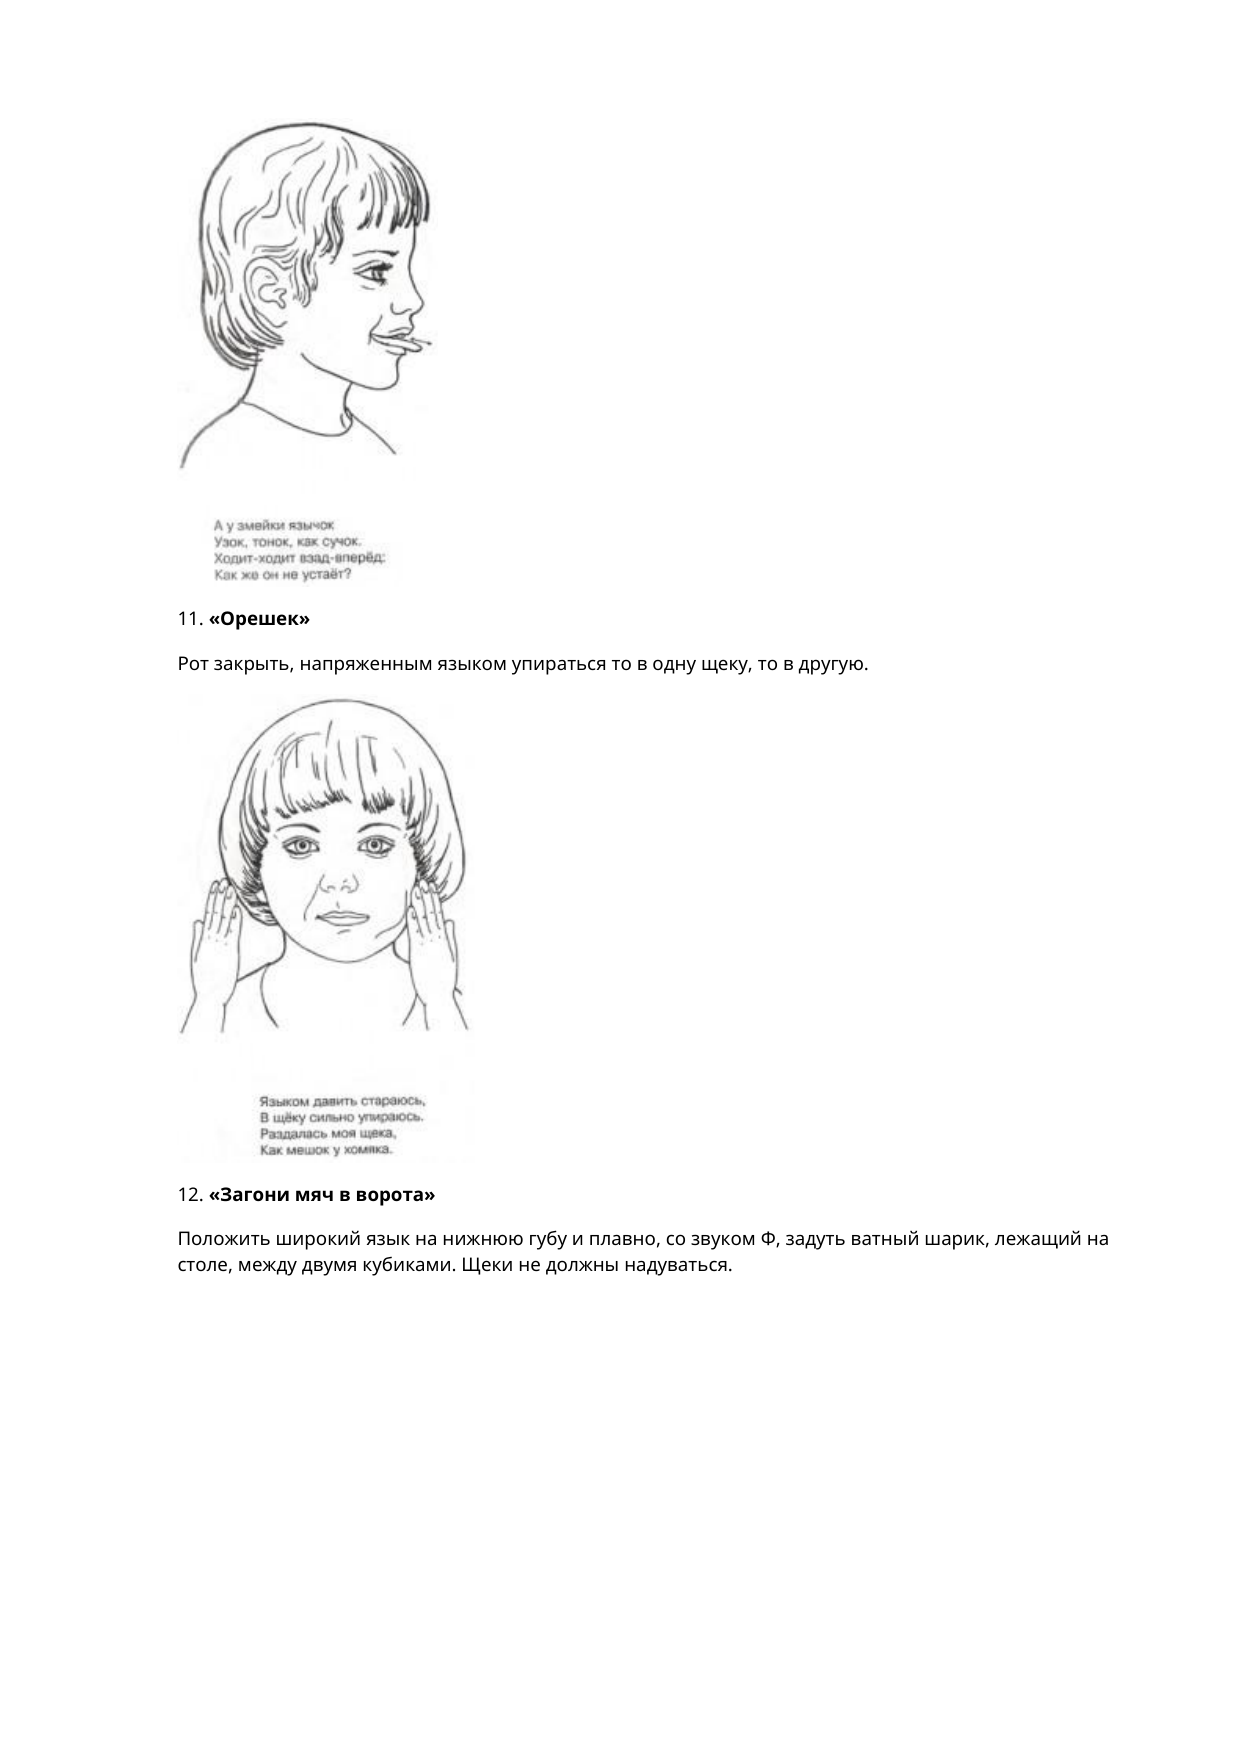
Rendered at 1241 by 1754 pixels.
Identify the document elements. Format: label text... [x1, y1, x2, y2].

picture [177, 118, 438, 587]
text Рот закрыть, напряженным языком упираться то в одну щеку, то в другую. [177, 650, 1152, 675]
text 11. «Орешек» [177, 606, 1152, 631]
text 12. «Загони мяч в ворота» [177, 1181, 1152, 1207]
text Положить широкий язык на нижнюю губу и плавно, со звуком Ф, задуть ватный шарик, лежащий на столе, между двумя кубиками. Щеки не должны надуваться. [177, 1226, 1152, 1277]
picture [177, 694, 475, 1163]
